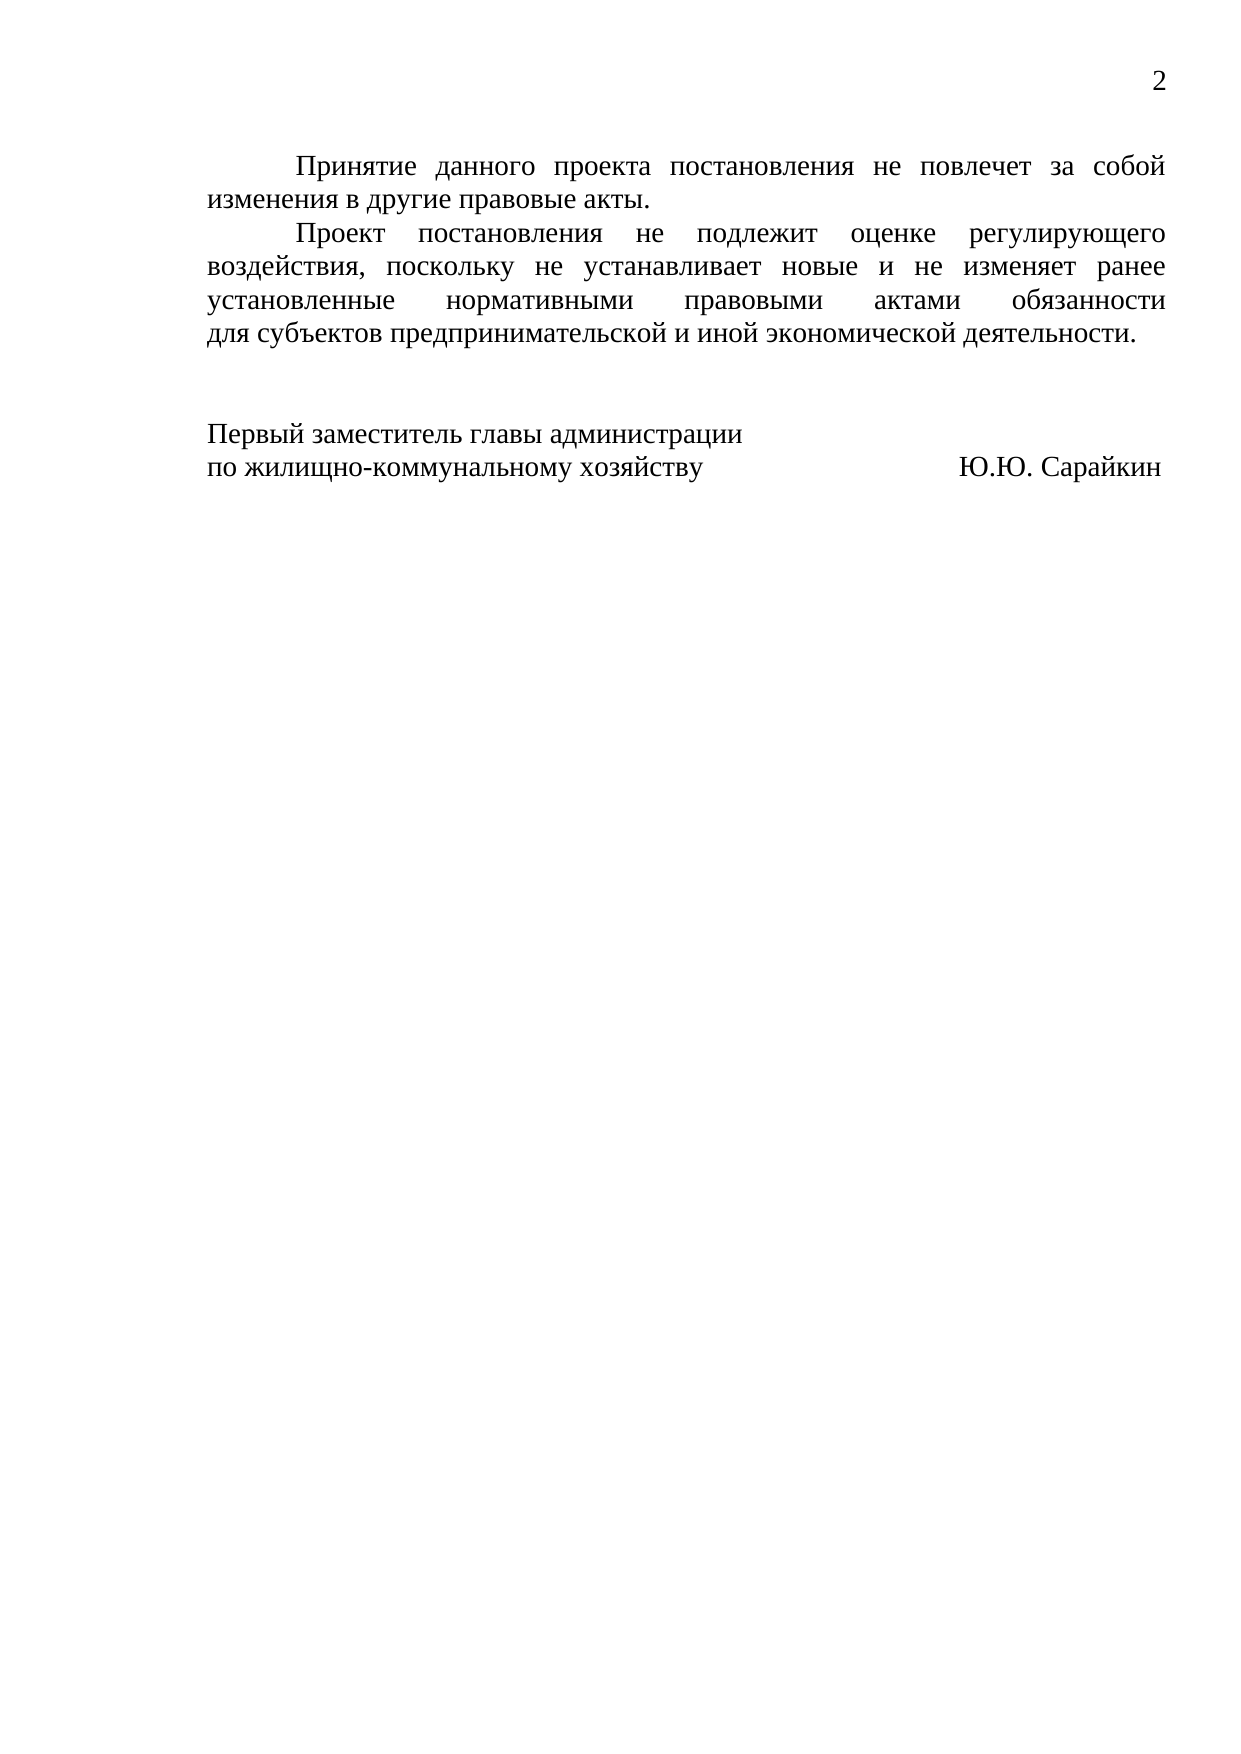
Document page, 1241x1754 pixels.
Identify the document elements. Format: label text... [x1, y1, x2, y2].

text Принятие данного проекта постановления не повлечет за собой изменения в другие правовые акты. [207, 148, 1167, 215]
text Проект постановления не подлежит оценке регулирующего воздействия, поскольку не устанавливает новые и не изменяет ранее установленные нормативными правовыми актами обязанности для субъектов предпринимательской и иной экономической деятельности. [207, 215, 1167, 349]
text по жилищно-коммунальному хозяйству Ю.Ю. Сарайкин [207, 449, 1167, 483]
text Первый заместитель главы администрации [207, 416, 1167, 449]
